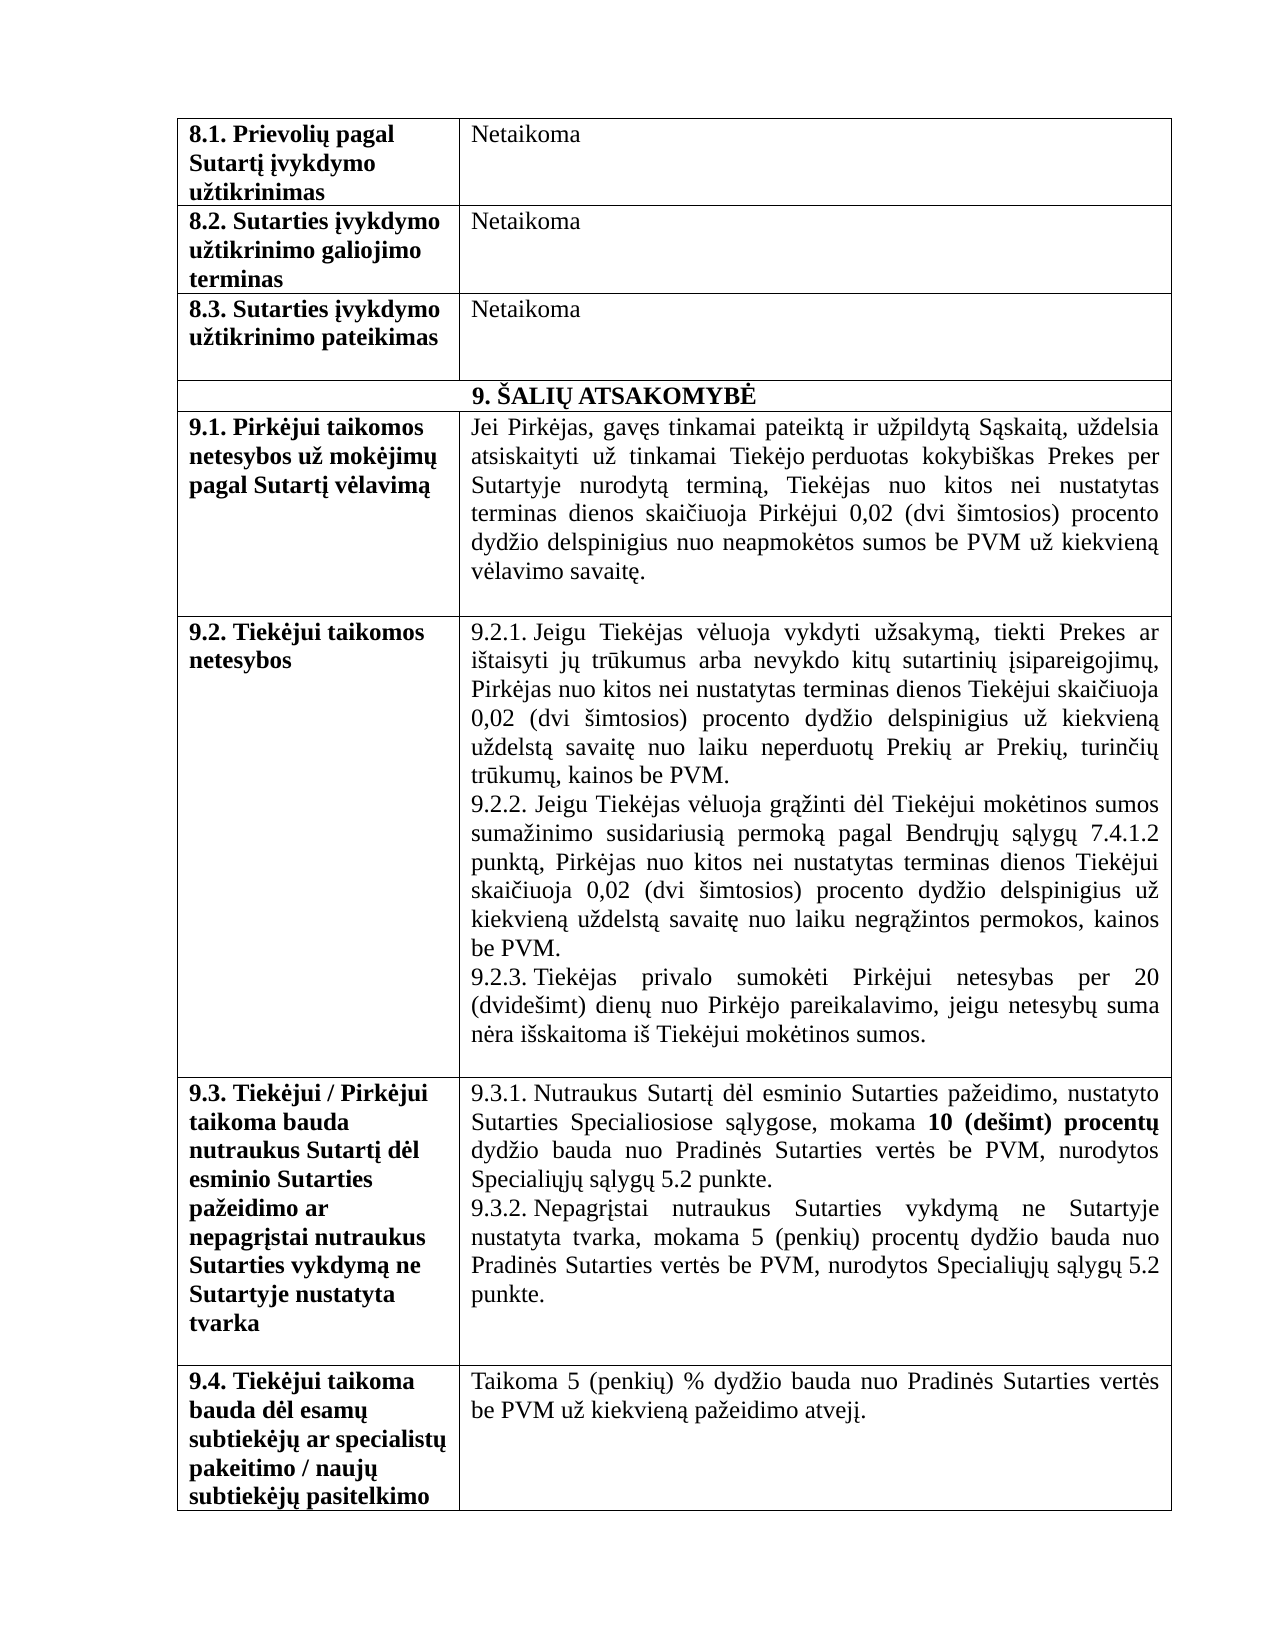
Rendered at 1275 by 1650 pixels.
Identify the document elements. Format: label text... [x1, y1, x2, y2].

table_cell Netaikoma [460, 206, 1171, 293]
table_cell 8.2. Sutarties įvykdymo užtikrinimo galiojimo terminas [178, 206, 459, 293]
table_cell Netaikoma [460, 119, 1171, 205]
table_cell 8.3. Sutarties įvykdymo užtikrinimo pateikimas [178, 294, 459, 380]
table_cell Netaikoma [460, 294, 1171, 380]
table_cell 9.1. Pirkėjui taikomos netesybos už mokėjimų pagal Sutartį vėlavimą [178, 412, 459, 616]
table_cell 9. ŠALIŲ ATSAKOMYBĖ [178, 381, 1171, 411]
table_cell 9.3.1. Nutraukus Sutartį dėl esminio Sutarties pažeidimo, nustatyto Sutarties Specialiosiose sąlygose, mokama 10 (dešimt) procentų dydžio bauda nuo Pradinės Sutarties vertės be PVM, nurodytos Specialiųjų sąlygų 5.2 punkte. 9.3.2. Nepagrįstai nutraukus Sutarties vykdymą ne Sutartyje nustatyta tvarka, mokama 5 (penkių) procentų dydžio bauda nuo Pradinės Sutarties vertės be PVM, nurodytos Specialiųjų sąlygų 5.2 punkte. [460, 1078, 1171, 1365]
table_cell 8.1. Prievolių pagal Sutartį įvykdymo užtikrinimas [178, 119, 459, 205]
table_cell Jei Pirkėjas, gavęs tinkamai pateiktą ir užpildytą Sąskaitą, uždelsia atsiskaityti už tinkamai Tiekėjo perduotas kokybiškas Prekes per Sutartyje nurodytą terminą, Tiekėjas nuo kitos nei nustatytas terminas dienos skaičiuoja Pirkėjui 0,02 (dvi šimtosios) procento dydžio delspinigius nuo neapmokėtos sumos be PVM už kiekvieną vėlavimo savaitę. [460, 412, 1171, 616]
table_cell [460, 1366, 1171, 1510]
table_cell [178, 1366, 459, 1510]
table_cell 9.2. Tiekėjui taikomos netesybos [178, 617, 459, 1077]
table_cell 9.2.1. Jeigu Tiekėjas vėluoja vykdyti užsakymą, tiekti Prekes ar ištaisyti jų trūkumus arba nevykdo kitų sutartinių įsipareigojimų, Pirkėjas nuo kitos nei nustatytas terminas dienos Tiekėjui skaičiuoja 0,02 (dvi šimtosios) procento dydžio delspinigius už kiekvieną uždelstą savaitę nuo laiku neperduotų Prekių ar Prekių, turinčių trūkumų, kainos be PVM. 9.2.2. Jeigu Tiekėjas vėluoja grąžinti dėl Tiekėjui mokėtinos sumos sumažinimo susidariusią permoką pagal Bendrųjų sąlygų 7.4.1.2 punktą, Pirkėjas nuo kitos nei nustatytas terminas dienos Tiekėjui skaičiuoja 0,02 (dvi šimtosios) procento dydžio delspinigius už kiekvieną uždelstą savaitę nuo laiku negrąžintos permokos, kainos be PVM. 9.2.3. Tiekėjas privalo sumokėti Pirkėjui netesybas per 20 (dvidešimt) dienų nuo Pirkėjo pareikalavimo, jeigu netesybų suma nėra išskaitoma iš Tiekėjui mokėtinos sumos. [460, 617, 1171, 1077]
table_cell 9.3. Tiekėjui / Pirkėjui taikoma bauda nutraukus Sutartį dėl esminio Sutarties pažeidimo ar nepagrįstai nutraukus Sutarties vykdymą ne Sutartyje nustatyta tvarka [178, 1078, 459, 1365]
